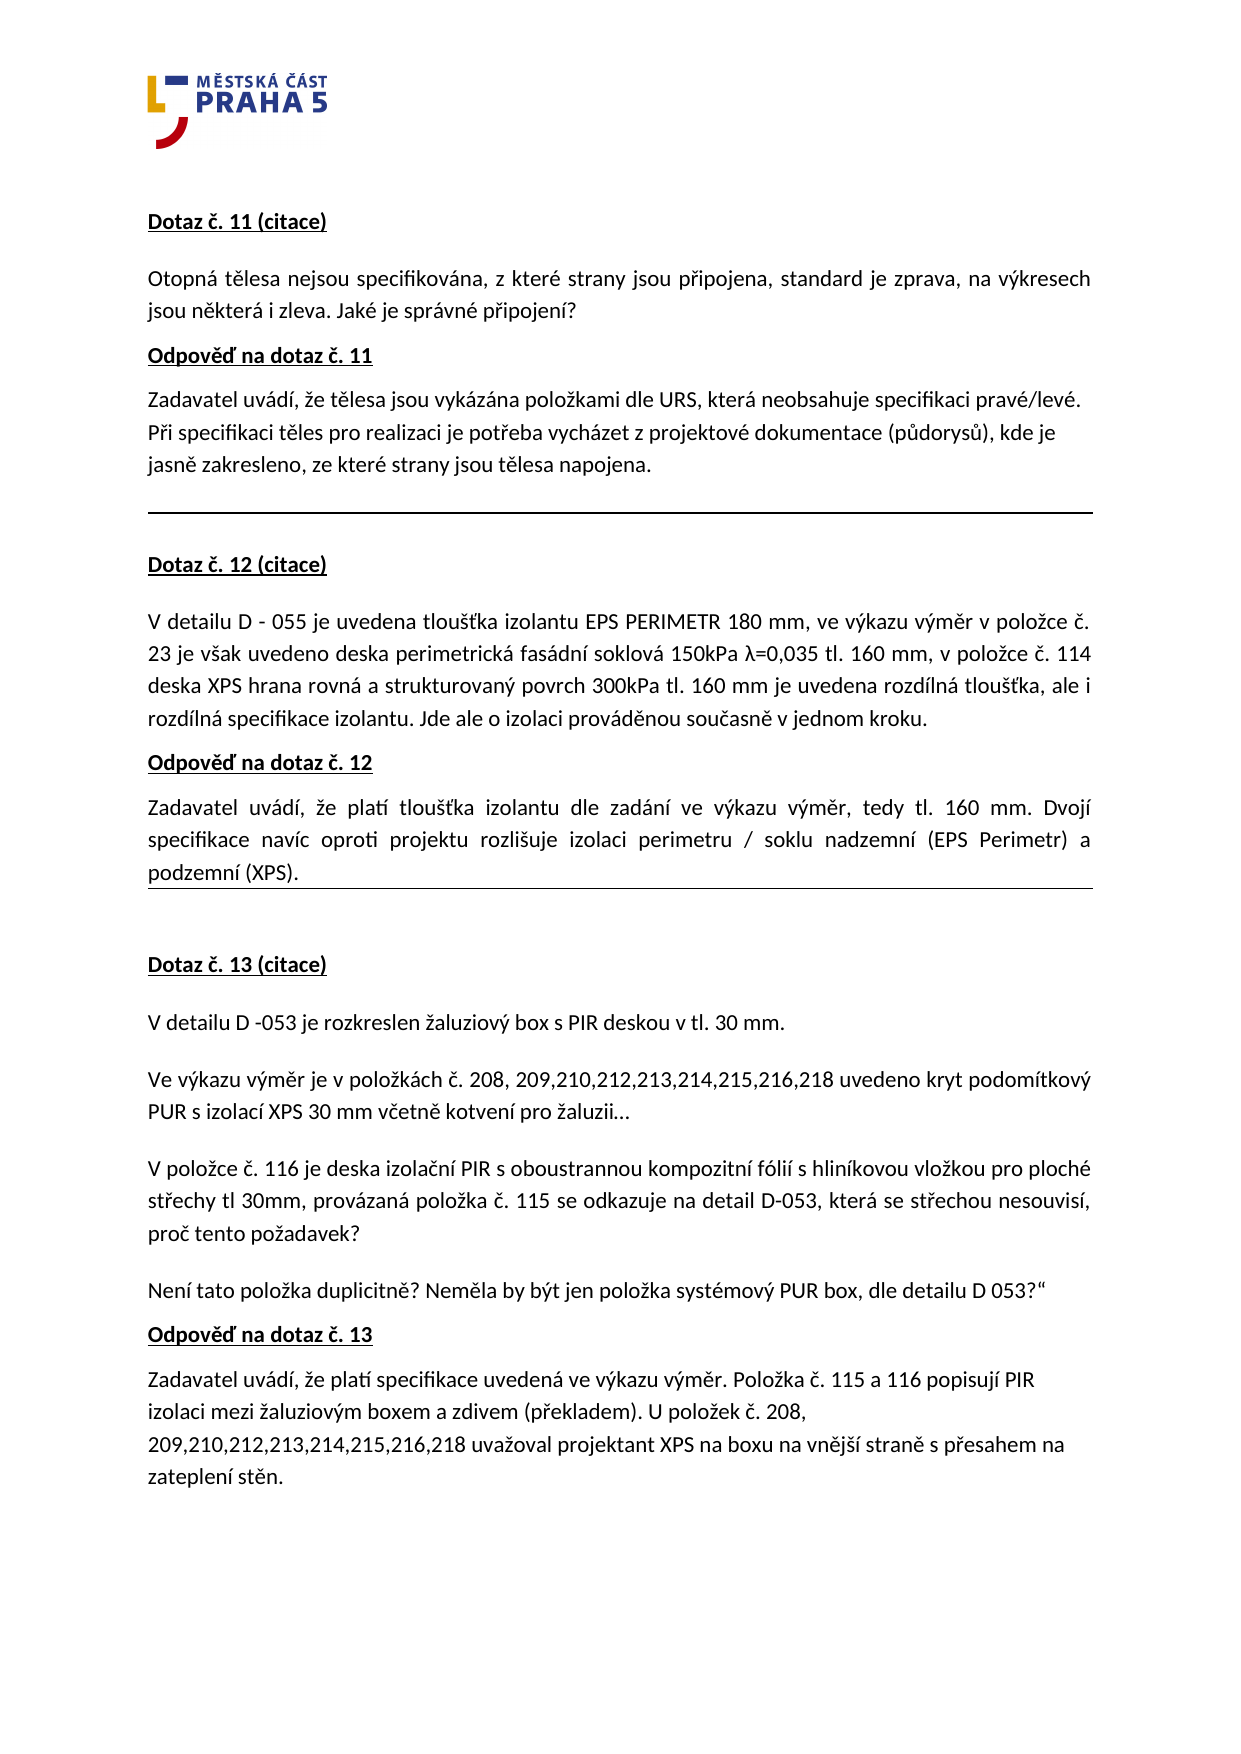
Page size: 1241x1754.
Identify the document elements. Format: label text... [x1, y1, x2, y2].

picture [147, 73, 327, 149]
text Odpověď na dotaz č. 11 [148, 341, 1093, 369]
text Zadavatel uvádí, že tělesa jsou vykázána položkami dle URS, která neobsahuje specifikaci pravé/levé. Při specifikaci těles pro realizaci je potřeba vycházet z projektové dokumentace (půdorysů), kde je jasně zakresleno, ze které strany jsou tělesa napojena. [148, 386, 1093, 478]
text Dotaz č. 12 (citace) [148, 550, 1093, 578]
text Odpověď na dotaz č. 13 [148, 1321, 1093, 1349]
text V detailu D -053 je rozkreslen žaluziový box s PIR deskou v tl. 30 mm. [148, 1008, 1093, 1036]
text Není tato položka duplicitně? Neměla by být jen položka systémový PUR box, dle detailu D 053?“ [148, 1276, 1093, 1304]
text Odpověď na dotaz č. 12 [148, 748, 1093, 777]
text V položce č. 116 je deska izolační PIR s oboustrannou kompozitní fólií s hliníkovou vložkou pro ploché střechy tl 30mm, provázaná položka č. 115 se odkazuje na detail D-053, která se střechou nesouvisí, proč tento požadavek? [148, 1154, 1093, 1247]
text Zadavatel uvádí, že platí tloušťka izolantu dle zadání ve výkazu výměr, tedy tl. 160 mm. Dvojí specifikace navíc oproti projektu rozlišuje izolaci perimetru / soklu nadzemní (EPS Perimetr) a podzemní (XPS). [148, 793, 1093, 888]
text Zadavatel uvádí, že platí specifikace uvedená ve výkazu výměr. Položka č. 115 a 116 popisují PIR izolaci mezi žaluziovým boxem a zdivem (překladem). U položek č. 208, 209,210,212,213,214,215,216,218 uvažoval projektant XPS na boxu na vnější straně s přesahem na zateplení stěn. [148, 1365, 1093, 1490]
text Ve výkazu výměr je v položkách č. 208, 209,210,212,213,214,215,216,218 uvedeno kryt podomítkový PUR s izolací XPS 30 mm včetně kotvení pro žaluzii… [148, 1065, 1093, 1125]
text V detailu D - 055 je uvedena tloušťka izolantu EPS PERIMETR 180 mm, ve výkazu výměr v položce č. 23 je však uvedeno deska perimetrická fasádní soklová 150kPa λ=0,035 tl. 160 mm, v položce č. 114 deska XPS hrana rovná a strukturovaný povrch 300kPa tl. 160 mm je uvedena rozdílná tloušťka, ale i rozdílná specifikace izolantu. Jde ale o izolaci prováděnou současně v jednom kroku. [148, 607, 1093, 732]
text Dotaz č. 11 (citace) [148, 207, 1093, 235]
text Otopná tělesa nejsou specifikována, z které strany jsou připojena, standard je zprava, na výkresech jsou některá i zleva. Jaké je správné připojení? [148, 264, 1093, 324]
text Dotaz č. 13 (citace) [148, 951, 1093, 979]
